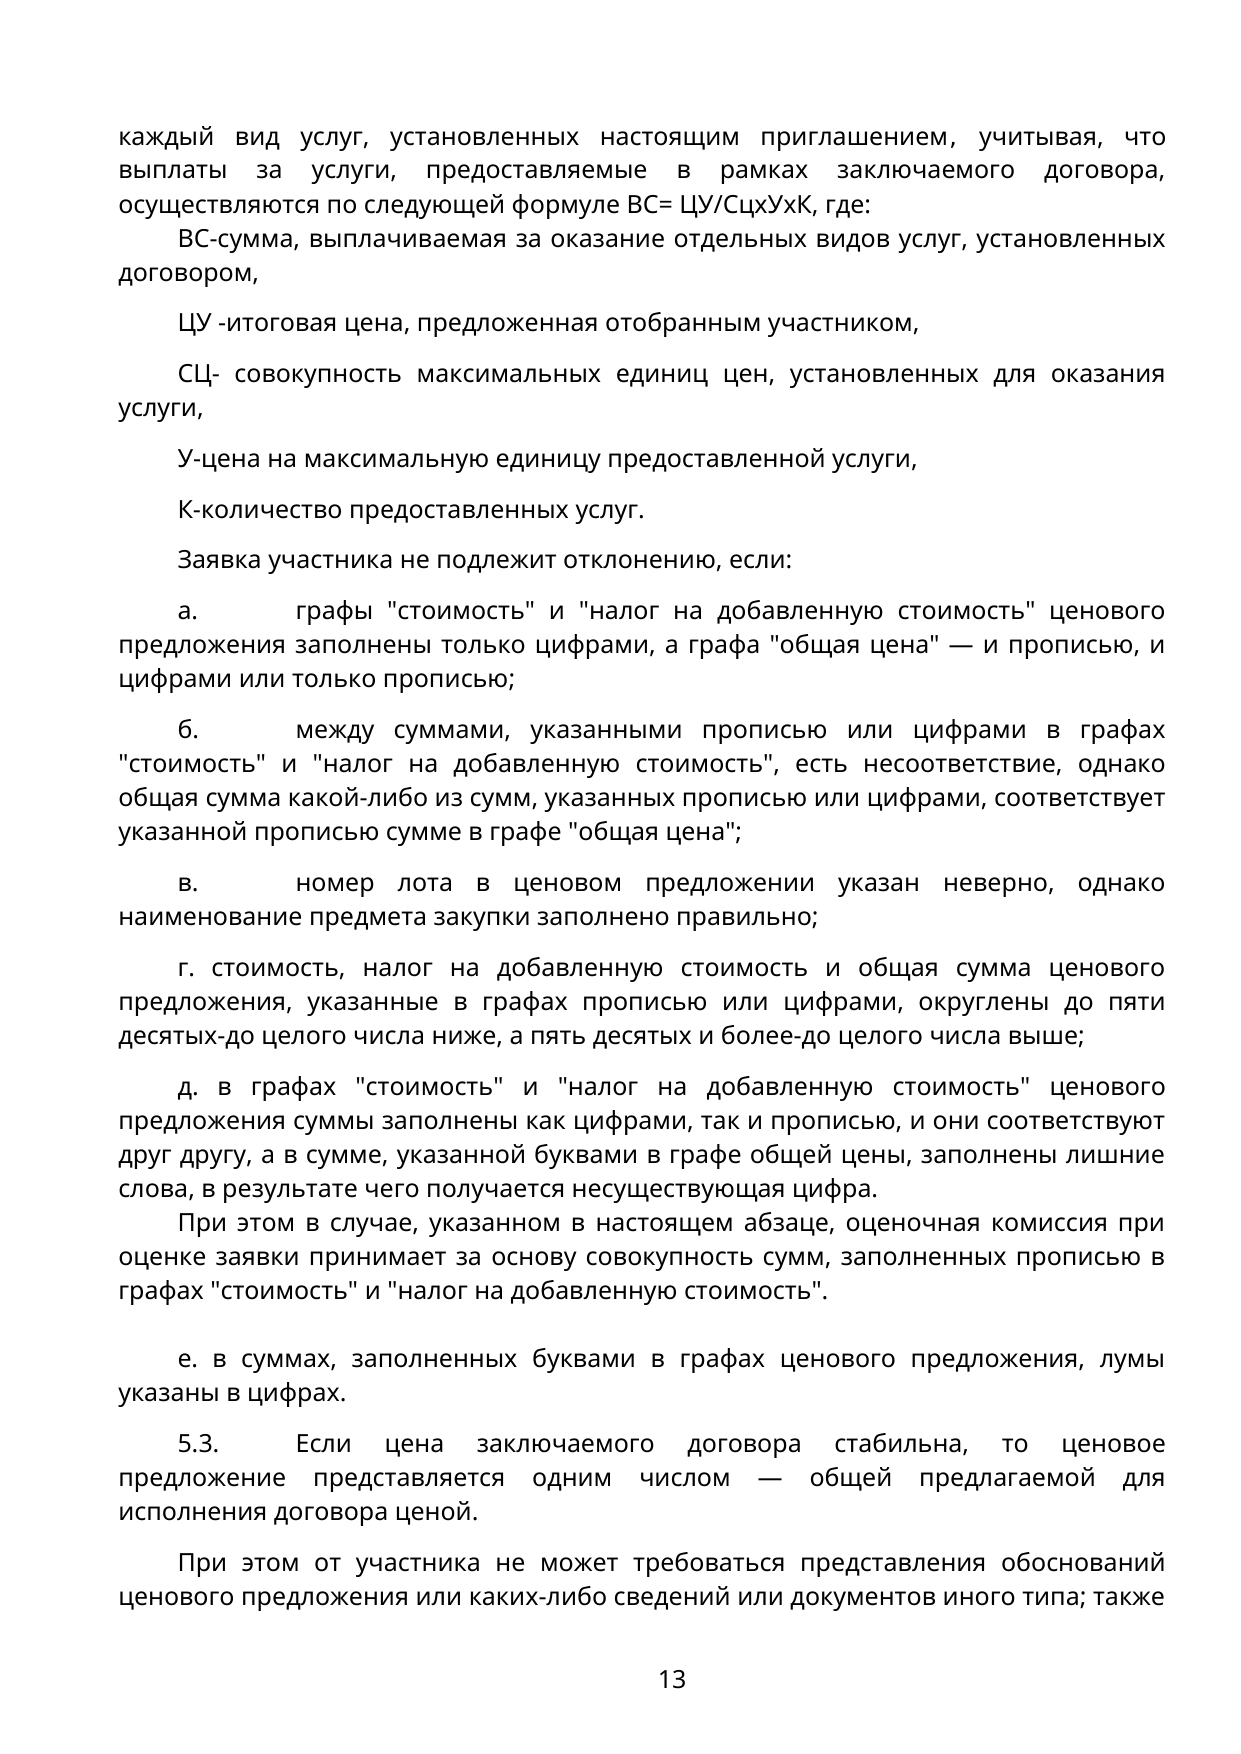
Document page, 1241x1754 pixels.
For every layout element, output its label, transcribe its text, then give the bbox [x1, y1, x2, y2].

text У-цена на максимальную единицу предоставленной услуги, [118, 441, 1167, 475]
text в. номер лота в ценовом предложении указан неверно, однако наименование предмета закупки заполнено правильно; [118, 864, 1167, 933]
text е. в суммах, заполненных буквами в графах ценового предложения, лумы указаны в цифрах. [118, 1341, 1167, 1409]
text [118, 118, 1167, 220]
text К-количество предоставленных услуг. [118, 491, 1167, 525]
text СЦ- совокупность максимальных единиц цен, установленных для оказания услуги, [118, 356, 1167, 424]
text д. в графах "стоимость" и "налог на добавленную стоимость" ценового предложения суммы заполнены как цифрами, так и прописью, и они соответствуют друг другу, а в сумме, указанной буквами в графе общей цены, заполнены лишние слова, в результате чего получается несуществующая цифра. [118, 1068, 1167, 1204]
text ВС-сумма, выплачиваемая за оказание отдельных видов услуг, установленных договором, [118, 220, 1167, 288]
text б. между суммами, указанными прописью или цифрами в графах "стоимость" и "налог на добавленную стоимость", есть несоответствие, однако общая сумма какой-либо из сумм, указанных прописью или цифрами, соответствует указанной прописью сумме в графе "общая цена"; [118, 712, 1167, 848]
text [118, 1544, 1167, 1612]
text 5.3. Если цена заключаемого договора стабильна, то ценовое предложение представляется одним числом — общей предлагаемой для исполнения договора ценой. [118, 1426, 1167, 1528]
text Заявка участника не подлежит отклонению, если: [118, 542, 1167, 576]
text а. графы "стоимость" и "налог на добавленную стоимость" ценового предложения заполнены только цифрами, а графа "общая цена" — и прописью, и цифрами или только прописью; [118, 593, 1167, 695]
text При этом в случае, указанном в настоящем абзаце, оценочная комиссия при оценке заявки принимает за основу совокупность сумм, заполненных прописью в графах "стоимость" и "налог на добавленную стоимость". [118, 1204, 1167, 1307]
text г. стоимость, налог на добавленную стоимость и общая сумма ценового предложения, указанные в графах прописью или цифрами, округлены до пяти десятых-до целого числа ниже, а пять десятых и более-до целого числа выше; [118, 949, 1167, 1052]
text ЦУ -итоговая цена, предложенная отобранным участником, [118, 305, 1167, 339]
